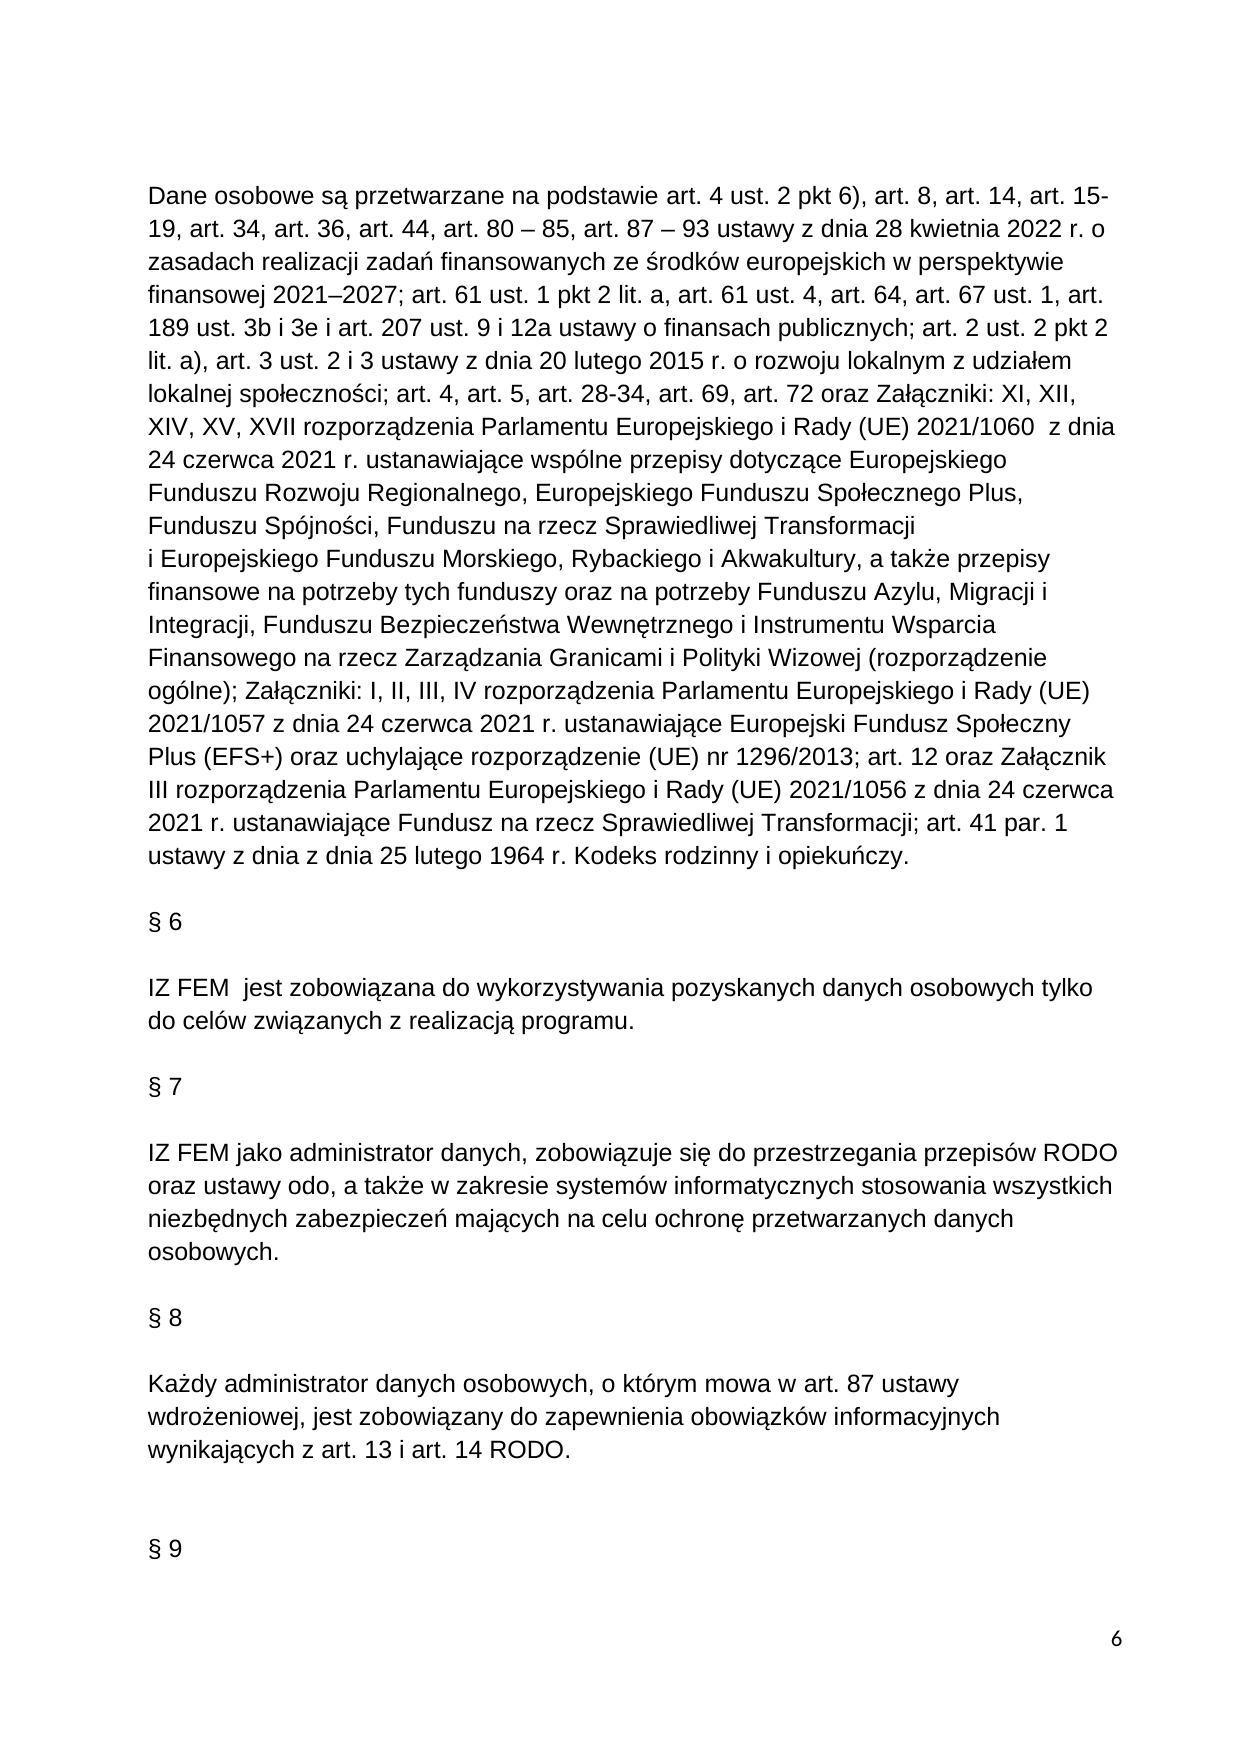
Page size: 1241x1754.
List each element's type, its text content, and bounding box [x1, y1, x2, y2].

text § 7 [148, 1072, 1122, 1101]
text § 8 [148, 1303, 1122, 1332]
text IZ FEM jest zobowiązana do wykorzystywania pozyskanych danych osobowych tylko do celów związanych z realizacją programu. [148, 973, 1122, 1035]
text § 6 [148, 907, 1122, 936]
text Każdy administrator danych osobowych, o którym mowa w art. 87 ustawy wdrożeniowej, jest zobowiązany do zapewnienia obowiązków informacyjnych wynikających z art. 13 i art. 14 RODO. [148, 1369, 1122, 1464]
text § 9 [148, 1534, 1122, 1563]
text Dane osobowe są przetwarzane na podstawie art. 4 ust. 2 pkt 6), art. 8, art. 14, art. 15-19, art. 34, art. 36, art. 44, art. 80 – 85, art. 87 – 93 ustawy z dnia 28 kwietnia 2022 r. o zasadach realizacji zadań finansowanych ze środków europejskich w perspektywie finansowej 2021–2027; art. 61 ust. 1 pkt 2 lit. a, art. 61 ust. 4, art. 64, art. 67 ust. 1, art. 189 ust. 3b i 3e i art. 207 ust. 9 i 12a ustawy o finansach publicznych; art. 2 ust. 2 pkt 2 lit. a), art. 3 ust. 2 i 3 ustawy z dnia 20 lutego 2015 r. o rozwoju lokalnym z udziałem lokalnej społeczności; art. 4, art. 5, art. 28-34, art. 69, art. 72 oraz Załączniki: XI, XII, XIV, XV, XVII rozporządzenia Parlamentu Europejskiego i Rady (UE) 2021/1060 z dnia 24 czerwca 2021 r. ustanawiające wspólne przepisy dotyczące Europejskiego Funduszu Rozwoju Regionalnego, Europejskiego Funduszu Społecznego Plus, Funduszu Spójności, Funduszu na rzecz Sprawiedliwej Transformacji i Europejskiego Funduszu Morskiego, Rybackiego i Akwakultury, a także przepisy finansowe na potrzeby tych funduszy oraz na potrzeby Funduszu Azylu, Migracji i Integracji, Funduszu Bezpieczeństwa Wewnętrznego i Instrumentu Wsparcia Finansowego na rzecz Zarządzania Granicami i Polityki Wizowej (rozporządzenie ogólne); Załączniki: I, II, III, IV rozporządzenia Parlamentu Europejskiego i Rady (UE) 2021/1057 z dnia 24 czerwca 2021 r. ustanawiające Europejski Fundusz Społeczny Plus (EFS+) oraz uchylające rozporządzenie (UE) nr 1296/2013; art. 12 oraz Załącznik III rozporządzenia Parlamentu Europejskiego i Rady (UE) 2021/1056 z dnia 24 czerwca 2021 r. ustanawiające Fundusz na rzecz Sprawiedliwej Transformacji; art. 41 par. 1 ustawy z dnia z dnia 25 lutego 1964 r. Kodeks rodzinny i opiekuńczy. [148, 181, 1122, 870]
text IZ FEM jako administrator danych, zobowiązuje się do przestrzegania przepisów RODO oraz ustawy odo, a także w zakresie systemów informatycznych stosowania wszystkich niezbędnych zabezpieczeń mających na celu ochronę przetwarzanych danych osobowych. [148, 1138, 1122, 1266]
